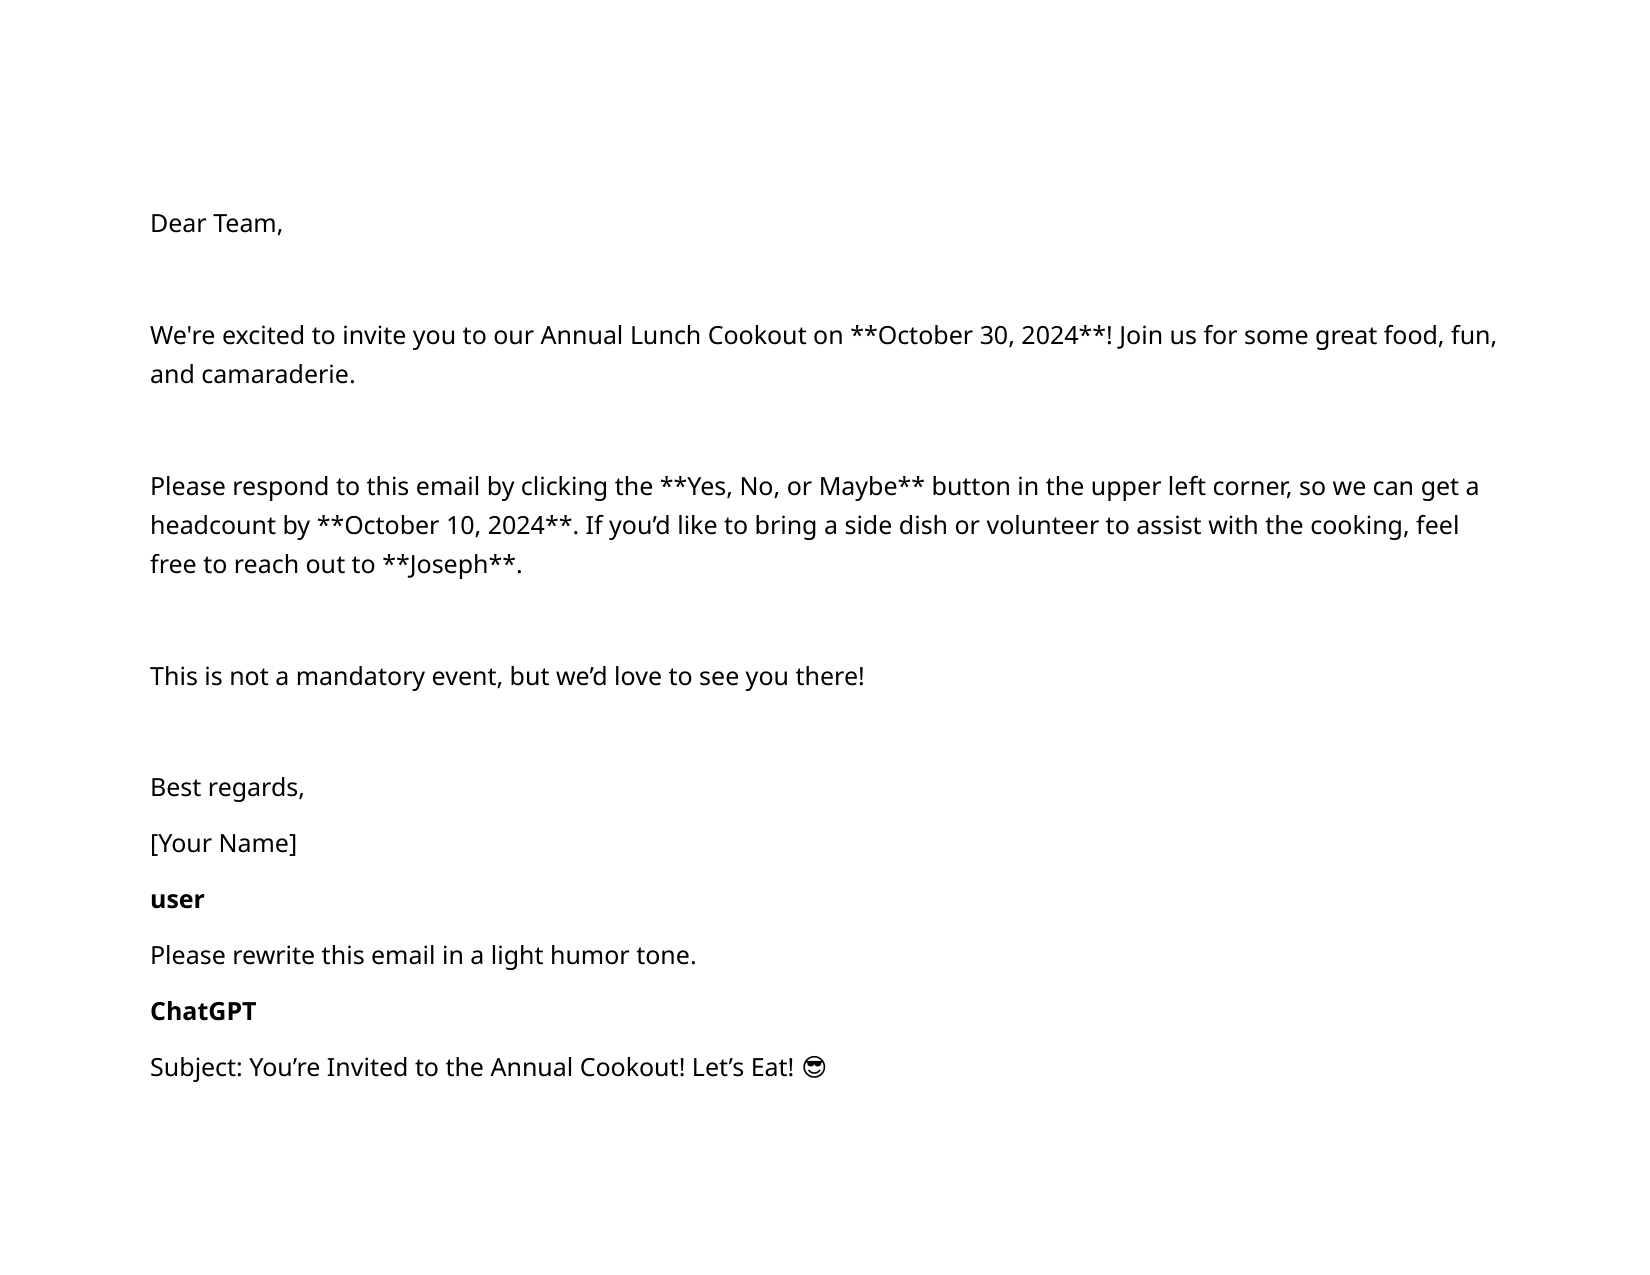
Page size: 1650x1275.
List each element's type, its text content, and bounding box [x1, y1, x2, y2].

text Subject: You’re Invited to the Annual Cookout! Let’s Eat! 🍔😎 [150, 1049, 1500, 1083]
text Please respond to this email by clicking the **Yes, No, or Maybe** button in the upper left corner, so we can get a headcount by **October 10, 2024**. If you’d like to bring a side dish or volunteer to assist with the cooking, feel free to reach out to **Joseph**. [150, 468, 1500, 581]
text Dear Team, [150, 206, 1500, 240]
text [Your Name] [150, 826, 1500, 860]
text We're excited to invite you to our Annual Lunch Cookout on **October 30, 2024**! Join us for some great food, fun, and camaraderie. [150, 317, 1500, 391]
text user [150, 882, 1500, 916]
text Best regards, [150, 770, 1500, 804]
text ChatGPT [150, 993, 1500, 1027]
text Please rewrite this email in a light humor tone. [150, 937, 1500, 972]
text This is not a mandatory event, but we’d love to see you there! [150, 658, 1500, 692]
